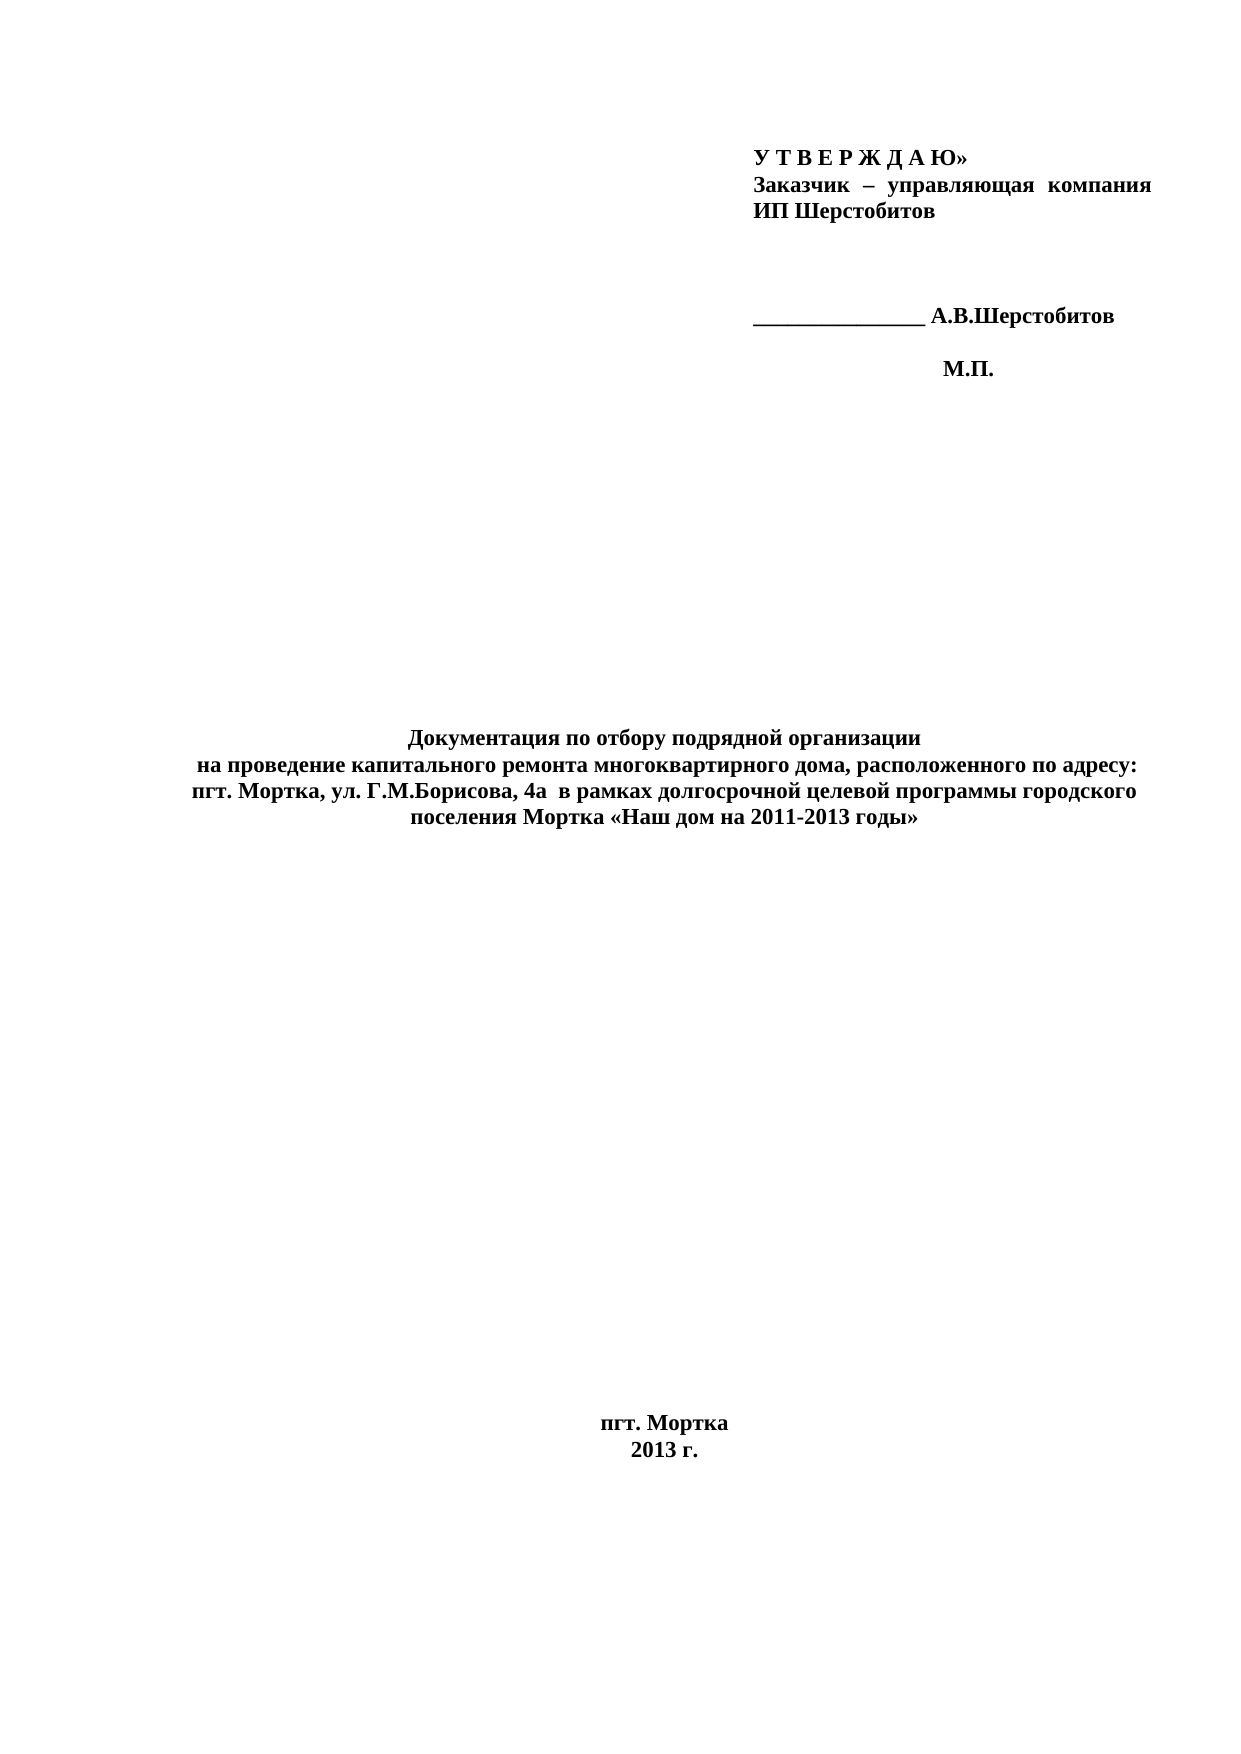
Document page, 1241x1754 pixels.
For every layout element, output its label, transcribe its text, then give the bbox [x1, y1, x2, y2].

text _______________ А.В.Шерстобитов [753, 303, 1152, 329]
text Заказчик – управляющая компания ИП Шерстобитов [753, 171, 1152, 223]
text Документация по отбору подрядной организации [177, 724, 1152, 751]
text М.П. [546, 355, 1152, 382]
text . [177, 1436, 1152, 1462]
text пгт. Мортка [177, 1409, 1152, 1436]
text на проведение капитального ремонта многоквартирного дома, расположенного по адресу: пгт. Мортка, ул. Г.М.Борисова, 4а в рамках долгосрочной целевой программы городского поселения Мортка «Наш дом на 2011-2013 годы» [177, 751, 1152, 830]
text У Т В Е Р Ж Д А Ю» [753, 144, 1152, 171]
